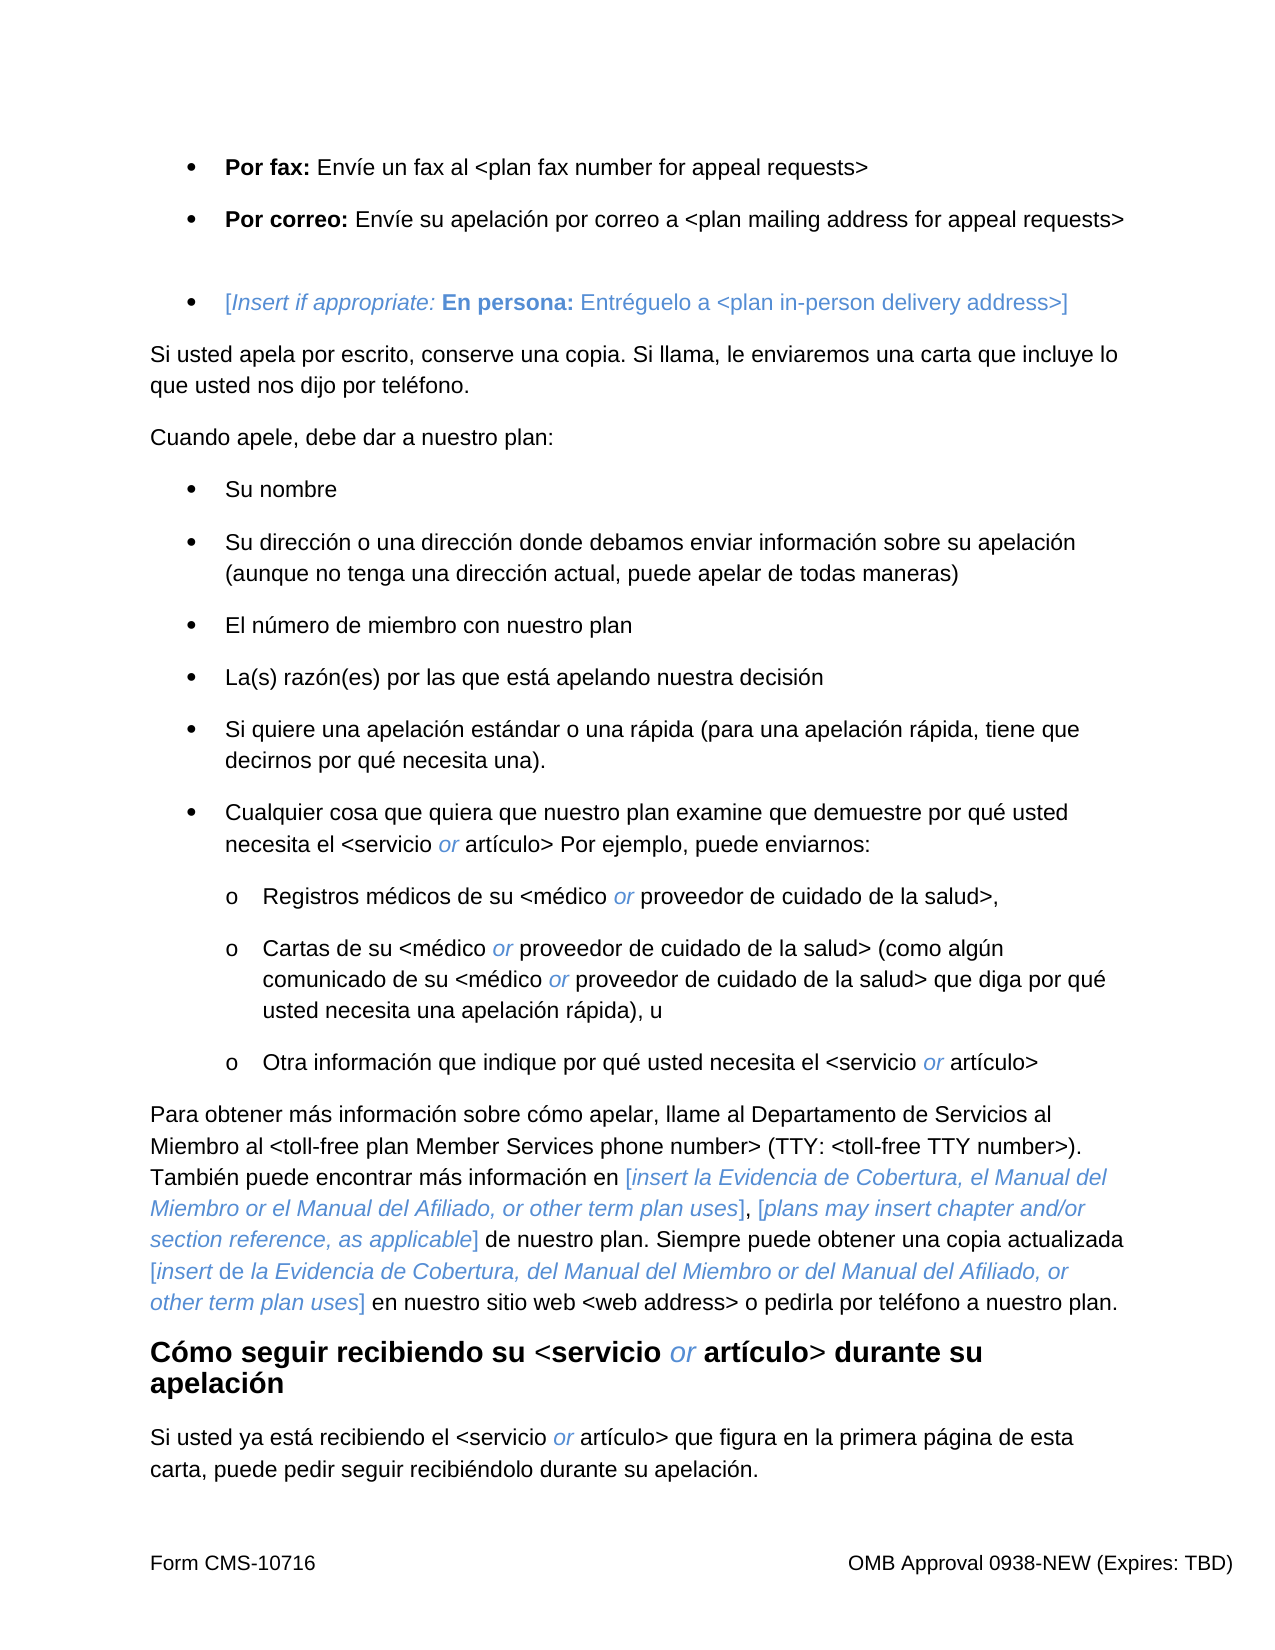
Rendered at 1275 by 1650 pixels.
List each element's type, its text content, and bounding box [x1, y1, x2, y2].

list [Insert if appropriate: En persona: Entréguelo a <plan in-person delivery address>] [187, 285, 1125, 317]
list Registros médicos de su <médico or proveedor de cuidado de la salud>, [225, 879, 1125, 910]
text Su dirección o una dirección donde debamos enviar información sobre su apelación (aunque no tenga una dirección actual, puede apelar de todas maneras) [187, 525, 1125, 587]
list Por correo: Envíe su apelación por correo a <plan mailing address for appeal requests> [187, 202, 1125, 264]
subtitle Cómo seguir recibiendo su <servicio or artículo> durante su apelación [150, 1337, 1125, 1400]
text Si usted apela por escrito, conserve una copia. Si llama, le enviaremos una carta que incluye lo que usted nos dijo por teléfono. [150, 337, 1125, 400]
list Por fax: Envíe un fax al <plan fax number for appeal requests> [187, 150, 1125, 181]
list Cartas de su <médico or proveedor de cuidado de la salud> (como algún comunicado de su <médico or proveedor de cuidado de la salud> que diga por qué usted necesita una apelación rápida), u [225, 931, 1125, 1025]
text Si quiere una apelación estándar o una rápida (para una apelación rápida, tiene que decirnos por qué necesita una). [187, 712, 1125, 775]
text El número de miembro con nuestro plan [187, 608, 1125, 639]
text Para obtener más información sobre cómo apelar, llame al Departamento de Servicios al Miembro al <toll-free plan Member Services phone number> (TTY: <toll-free TTY number>). También puede encontrar más información en [insert la Evidencia de Cobertura, el Manual del Miembro or el Manual del Afiliado, or other term plan uses], [plans may insert chapter and/or section reference, as applicable] de nuestro plan. Siempre puede obtener una copia actualizada [insert de la Evidencia de Cobertura, del Manual del Miembro or del Manual del Afiliado, or other term plan uses] en nuestro sitio web <web address> o pedirla por teléfono a nuestro plan. [150, 1098, 1125, 1317]
text La(s) razón(es) por las que está apelando nuestra decisión [187, 660, 1125, 692]
text Cualquier cosa que quiera que nuestro plan examine que demuestre por qué usted necesita el <servicio or artículo> Por ejemplo, puede enviarnos: [187, 796, 1125, 858]
text Cuando apele, debe dar a nuestro plan: [150, 421, 1125, 452]
list Otra información que indique por qué usted necesita el <servicio or artículo> [225, 1046, 1125, 1077]
text Si usted ya está recibiendo el <servicio or artículo> que figura en la primera página de esta carta, puede pedir seguir recibiéndolo durante su apelación. [150, 1421, 1125, 1483]
text Su nombre [187, 473, 1125, 504]
